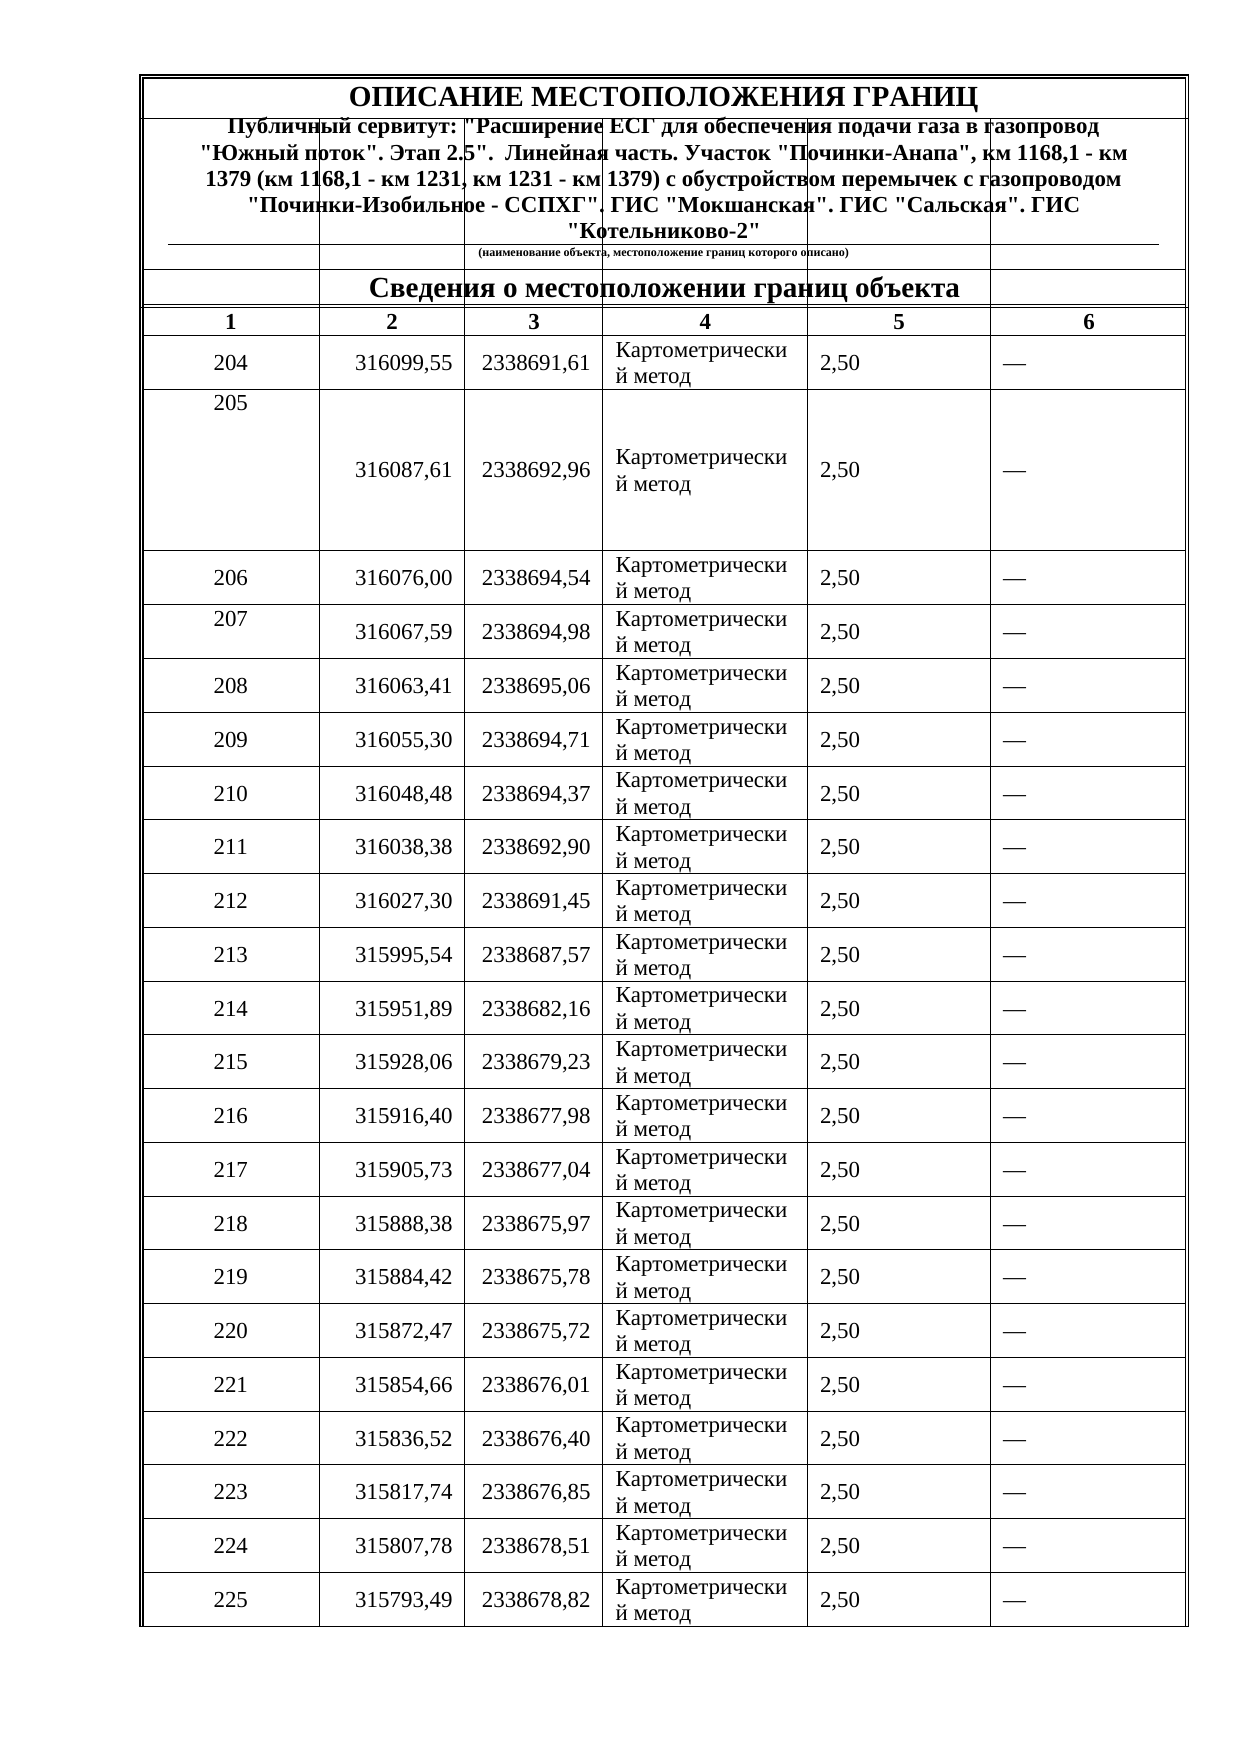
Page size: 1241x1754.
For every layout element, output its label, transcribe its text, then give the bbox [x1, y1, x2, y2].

table_cell — [991, 1519, 1185, 1572]
table_cell — [991, 1250, 1185, 1303]
table_cell 2338678,82 [465, 1573, 602, 1626]
table_cell 2338677,98 [465, 1089, 602, 1142]
table_cell 315836,52 [320, 1412, 464, 1464]
table_cell 2338691,45 [465, 874, 602, 927]
table_cell 209 [144, 713, 319, 766]
table_cell Картометрический метод [603, 1412, 807, 1464]
table_cell 224 [144, 1519, 319, 1572]
table_cell 2,50 [808, 1573, 990, 1626]
table_cell 217 [144, 1143, 319, 1196]
table_cell Картометрический метод [603, 1304, 807, 1357]
table_cell 2338694,71 [465, 713, 602, 766]
table_cell 2,50 [808, 1089, 990, 1142]
table_header 3 [465, 245, 602, 269]
table_header 2 [320, 308, 464, 335]
table_cell 2,50 [808, 713, 990, 766]
table_cell 2,50 [808, 1250, 990, 1303]
table_cell — [991, 1358, 1185, 1411]
table_header 2 [320, 119, 464, 244]
table_header 1 [144, 270, 319, 304]
table_cell 2,50 [808, 1143, 990, 1196]
table_cell 316087,61 [320, 390, 464, 550]
table_cell — [991, 659, 1185, 712]
table_cell 211 [144, 820, 319, 873]
table_cell 315928,06 [320, 1035, 464, 1088]
table_header 6 [991, 308, 1185, 335]
table_cell Картометрический метод [603, 982, 807, 1034]
table_header 5 [808, 245, 990, 269]
table_header 6 [991, 270, 1185, 304]
table_cell — [991, 1089, 1185, 1142]
table_cell — [991, 767, 1185, 819]
table_header 4 [603, 245, 807, 269]
table_cell 2,50 [808, 1412, 990, 1464]
table_cell 316027,30 [320, 874, 464, 927]
table_cell 316063,41 [320, 659, 464, 712]
table_cell 315884,42 [320, 1250, 464, 1303]
table_cell 315951,89 [320, 982, 464, 1034]
table_cell 315793,49 [320, 1573, 464, 1626]
table_cell 2,50 [808, 1304, 990, 1357]
table_cell Картометрический метод [603, 1358, 807, 1411]
table_cell Картометрический метод [603, 1143, 807, 1196]
table_cell 2338687,57 [465, 928, 602, 981]
table_cell Картометрический метод [603, 1250, 807, 1303]
table_header 3 [465, 119, 602, 244]
table_cell 316099,55 [320, 336, 464, 388]
table_cell Картометрический метод [603, 605, 807, 658]
table_cell — [991, 1143, 1185, 1196]
table_cell 315995,54 [320, 928, 464, 981]
table_cell Картометрический метод [603, 874, 807, 927]
table_cell 2338675,78 [465, 1250, 602, 1303]
table_cell 2,50 [808, 551, 990, 604]
table_cell 2,50 [808, 659, 990, 712]
table_cell 316055,30 [320, 713, 464, 766]
table_cell Картометрический метод [603, 659, 807, 712]
table_cell 208 [144, 659, 319, 712]
table_cell Картометрический метод [603, 390, 807, 550]
table_cell 2338692,90 [465, 820, 602, 873]
table_cell 210 [144, 767, 319, 819]
table_cell 315807,78 [320, 1519, 464, 1572]
table_header 6 [991, 119, 1185, 269]
table_cell 206 [144, 551, 319, 604]
table_cell 2,50 [808, 928, 990, 981]
table_cell 220 [144, 1304, 319, 1357]
table_header 4 [603, 270, 807, 304]
table_cell 2338676,85 [465, 1465, 602, 1518]
table_cell 2338682,16 [465, 982, 602, 1034]
table_cell — [991, 390, 1185, 550]
table_cell Картометрический метод [603, 1573, 807, 1626]
table_cell Картометрический метод [603, 820, 807, 873]
table_header 4 [603, 308, 807, 335]
table_cell 2338691,61 [465, 336, 602, 388]
table_cell 223 [144, 1465, 319, 1518]
table_cell — [991, 1412, 1185, 1464]
table_cell 315854,66 [320, 1358, 464, 1411]
table_cell 204 [144, 336, 319, 388]
table_cell Картометрический метод [603, 713, 807, 766]
table_cell 219 [144, 1250, 319, 1303]
table_cell — [991, 605, 1185, 658]
table_cell 2,50 [808, 336, 990, 388]
table_cell 2,50 [808, 1035, 990, 1088]
table_cell 207 [144, 605, 319, 658]
table_cell Картометрический метод [603, 928, 807, 981]
table_cell 2,50 [808, 390, 990, 550]
table_cell — [991, 982, 1185, 1034]
table_cell 2338695,06 [465, 659, 602, 712]
table_cell — [991, 336, 1185, 388]
table_cell 221 [144, 1358, 319, 1411]
table_cell — [991, 1573, 1185, 1626]
table_cell 222 [144, 1412, 319, 1464]
table_cell 2338694,37 [465, 767, 602, 819]
table_cell 2338694,54 [465, 551, 602, 604]
table_cell 2,50 [808, 1197, 990, 1249]
table_cell 205 [144, 390, 319, 550]
table_cell 316048,48 [320, 767, 464, 819]
table_cell — [991, 713, 1185, 766]
table_cell 2,50 [808, 1519, 990, 1572]
table_header 5 [808, 119, 990, 244]
table_cell 213 [144, 928, 319, 981]
table_cell 214 [144, 982, 319, 1034]
table_cell 315872,47 [320, 1304, 464, 1357]
table_cell 315905,73 [320, 1143, 464, 1196]
table_cell 2338679,23 [465, 1035, 602, 1088]
table_cell 215 [144, 1035, 319, 1088]
table_cell 316076,00 [320, 551, 464, 604]
table_cell Картометрический метод [603, 1089, 807, 1142]
table_cell 212 [144, 874, 319, 927]
table_cell 2,50 [808, 820, 990, 873]
table_cell Картометрический метод [603, 767, 807, 819]
table_cell 2338692,96 [465, 390, 602, 550]
table_cell Картометрический метод [603, 1519, 807, 1572]
table_cell — [991, 874, 1185, 927]
table_cell — [991, 551, 1185, 604]
table_cell 2,50 [808, 1358, 990, 1411]
table_header 1 [144, 308, 319, 335]
table_header 3 [465, 270, 602, 304]
table_cell 315888,38 [320, 1197, 464, 1249]
table_cell 2,50 [808, 982, 990, 1034]
table_header 2 [320, 245, 464, 269]
table_cell Картометрический метод [603, 336, 807, 388]
table_cell 315916,40 [320, 1089, 464, 1142]
table_cell 2338675,72 [465, 1304, 602, 1357]
table_cell 2,50 [808, 874, 990, 927]
table_header 4 [603, 119, 807, 244]
table_cell 316067,59 [320, 605, 464, 658]
table_cell — [991, 1035, 1185, 1088]
table_cell 2,50 [808, 767, 990, 819]
table_cell 316038,38 [320, 820, 464, 873]
table_cell — [991, 1197, 1185, 1249]
table_cell Картометрический метод [603, 551, 807, 604]
table_cell 2338677,04 [465, 1143, 602, 1196]
table_cell 2338694,98 [465, 605, 602, 658]
table_cell 225 [144, 1573, 319, 1626]
table_cell — [991, 820, 1185, 873]
table_header 3 [465, 308, 602, 335]
table_header 5 [808, 270, 990, 304]
table_header 2 [320, 270, 464, 304]
table_cell 2338676,40 [465, 1412, 602, 1464]
table_cell Картометрический метод [603, 1035, 807, 1088]
table_cell 216 [144, 1089, 319, 1142]
table_header 1 [144, 119, 319, 269]
table_cell 2338675,97 [465, 1197, 602, 1249]
table_cell — [991, 928, 1185, 981]
table_cell 2,50 [808, 605, 990, 658]
table_cell 218 [144, 1197, 319, 1249]
table_cell Картометрический метод [603, 1197, 807, 1249]
table_cell 2338678,51 [465, 1519, 602, 1572]
table_cell — [991, 1304, 1185, 1357]
table_cell 2338676,01 [465, 1358, 602, 1411]
table_cell Картометрический метод [603, 1465, 807, 1518]
table_cell 315817,74 [320, 1465, 464, 1518]
table_header 5 [808, 308, 990, 335]
table_cell 2,50 [808, 1465, 990, 1518]
table_cell — [991, 1465, 1185, 1518]
